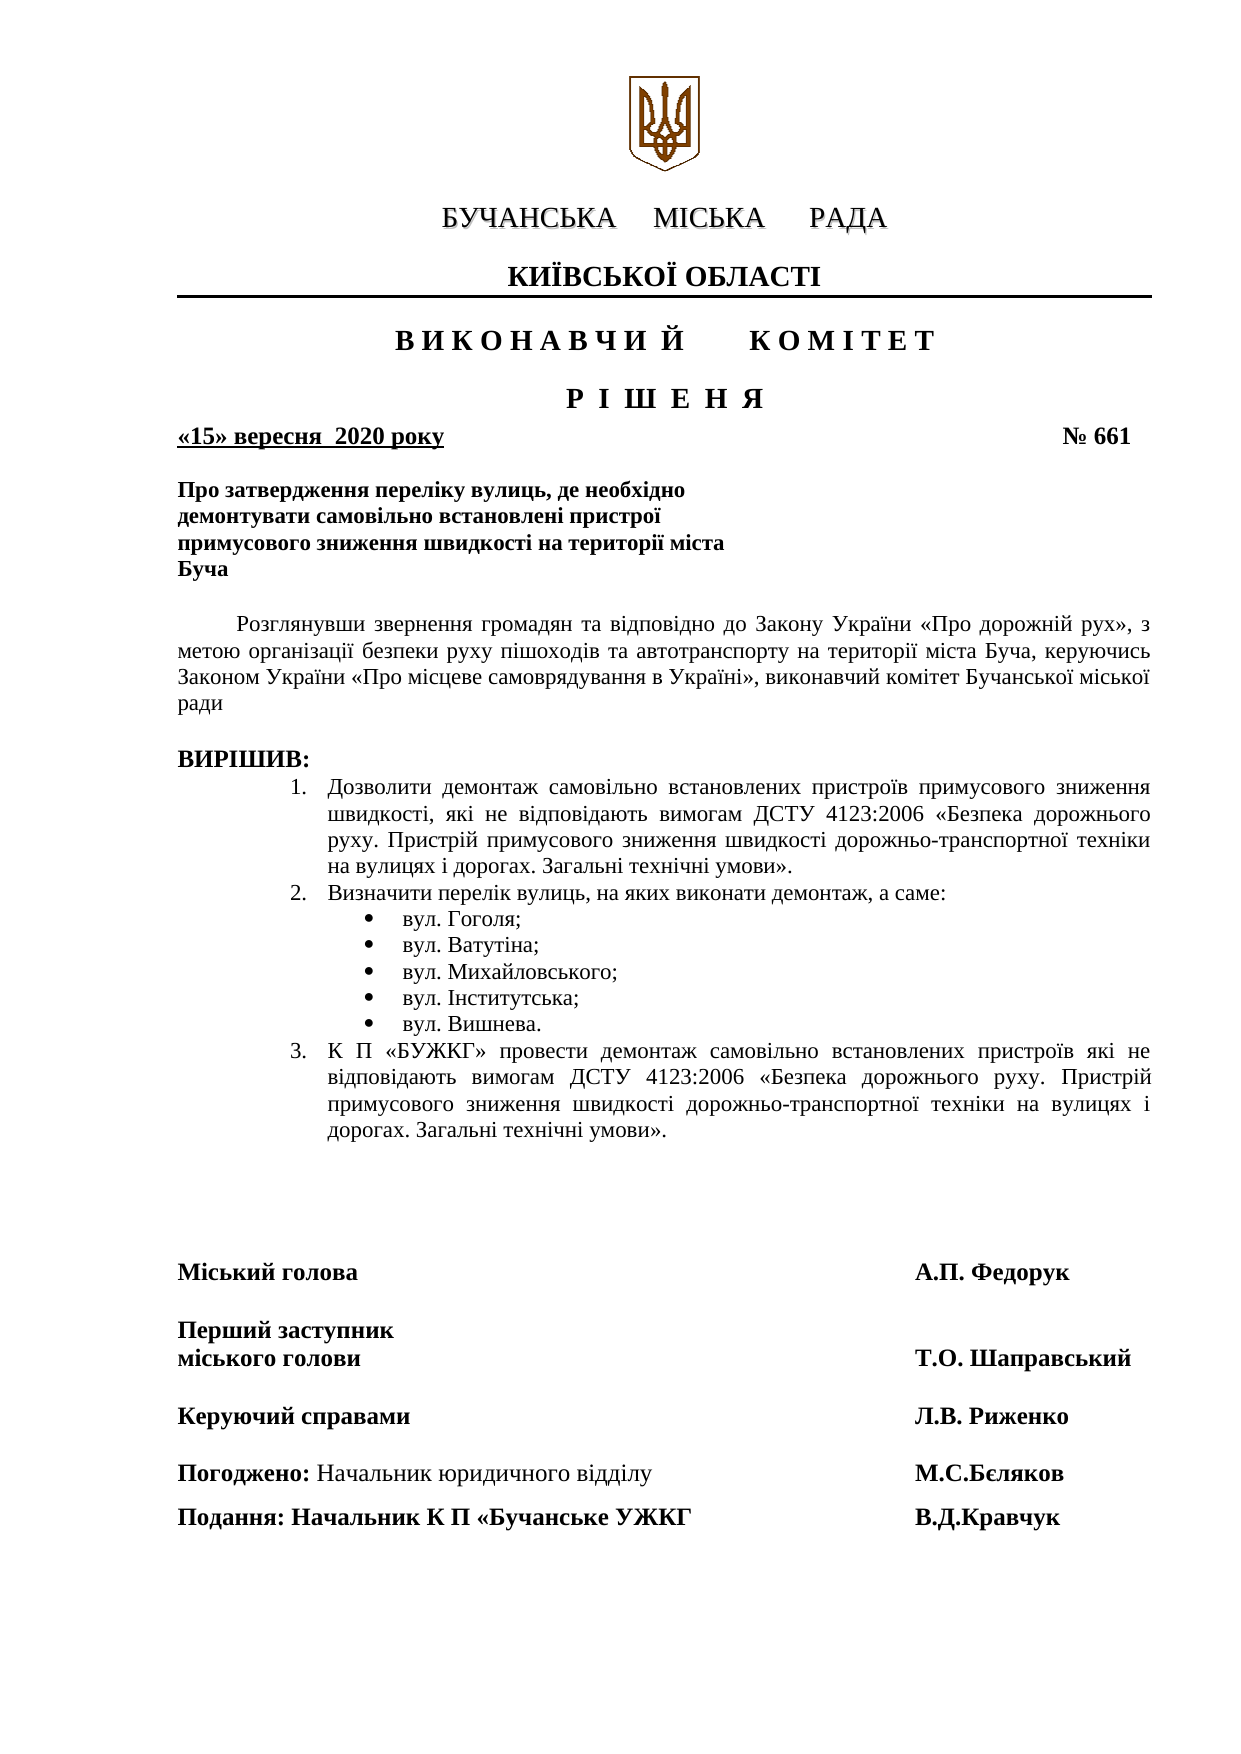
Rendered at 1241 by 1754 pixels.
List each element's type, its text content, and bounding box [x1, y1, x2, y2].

list вул. Вишнева. [365, 1011, 1152, 1037]
subtitle КИЇВСЬКОЇ ОБЛАСТІ [177, 259, 1152, 295]
list Дозволити демонтаж самовільно встановлених пристроїв примусового зниження швидкості, які не відповідають вимогам ДСТУ 4123:2006 «Безпека дорожнього руху. Пристрій примусового зниження швидкості дорожньо-транспортної техніки на вулицях і дорогах. Загальні технічні умови». [290, 773, 1152, 879]
text Розглянувши звернення громадян та відповідно до Закону України «Про дорожній рух», з метою організації безпеки руху пішоходів та автотранспорту на території міста Буча, керуючись Законом України «Про місцеве самоврядування в Україні», виконавчий комітет Бучанської міської ради [177, 610, 1152, 716]
text Міський голова А.П. Федорук [177, 1257, 1152, 1286]
text БУЧАНСЬКА МІСЬКА РАДА [177, 201, 1152, 234]
text міського голови Т.О. Шаправський [177, 1343, 1152, 1372]
text Про затвердження переліку вулиць, де необхідно демонтувати самовільно встановлені пристрої примусового зниження швидкості на території міста Буча [177, 476, 738, 582]
list вул. Гоголя; [365, 905, 1152, 931]
subtitle Р І Ш Е Н Я [177, 381, 1152, 415]
subtitle В И К О Н А В Ч И Й К О М І Т Е Т [177, 323, 1152, 356]
text Подання: Начальник К П «Бучанське УЖКГ В.Д.Кравчук [177, 1502, 1152, 1530]
text «15» вересня 2020 року № 661 [177, 421, 1152, 450]
list К П «БУЖКГ» провести демонтаж самовільно встановлених пристроїв які не відповідають вимогам ДСТУ 4123:2006 «Безпека дорожнього руху. Пристрій примусового зниження швидкості дорожньо-транспортної техніки на вулицях і дорогах. Загальні технічні умови». [290, 1037, 1152, 1142]
list Визначити перелік вулиць, на яких виконати демонтаж, а саме: [290, 879, 1152, 905]
list вул. Ватутіна; [365, 931, 1152, 958]
list вул. Михайловського; [365, 958, 1152, 984]
text ВИРІШИВ: [177, 744, 1152, 773]
picture [622, 70, 707, 177]
text Перший заступник [177, 1315, 1152, 1343]
text Погоджено: Начальник юридичного відділу М.С.Бєляков [177, 1458, 1152, 1487]
list вул. Інститутська; [365, 984, 1152, 1011]
text Керуючий справами Л.В. Риженко [177, 1401, 1152, 1430]
